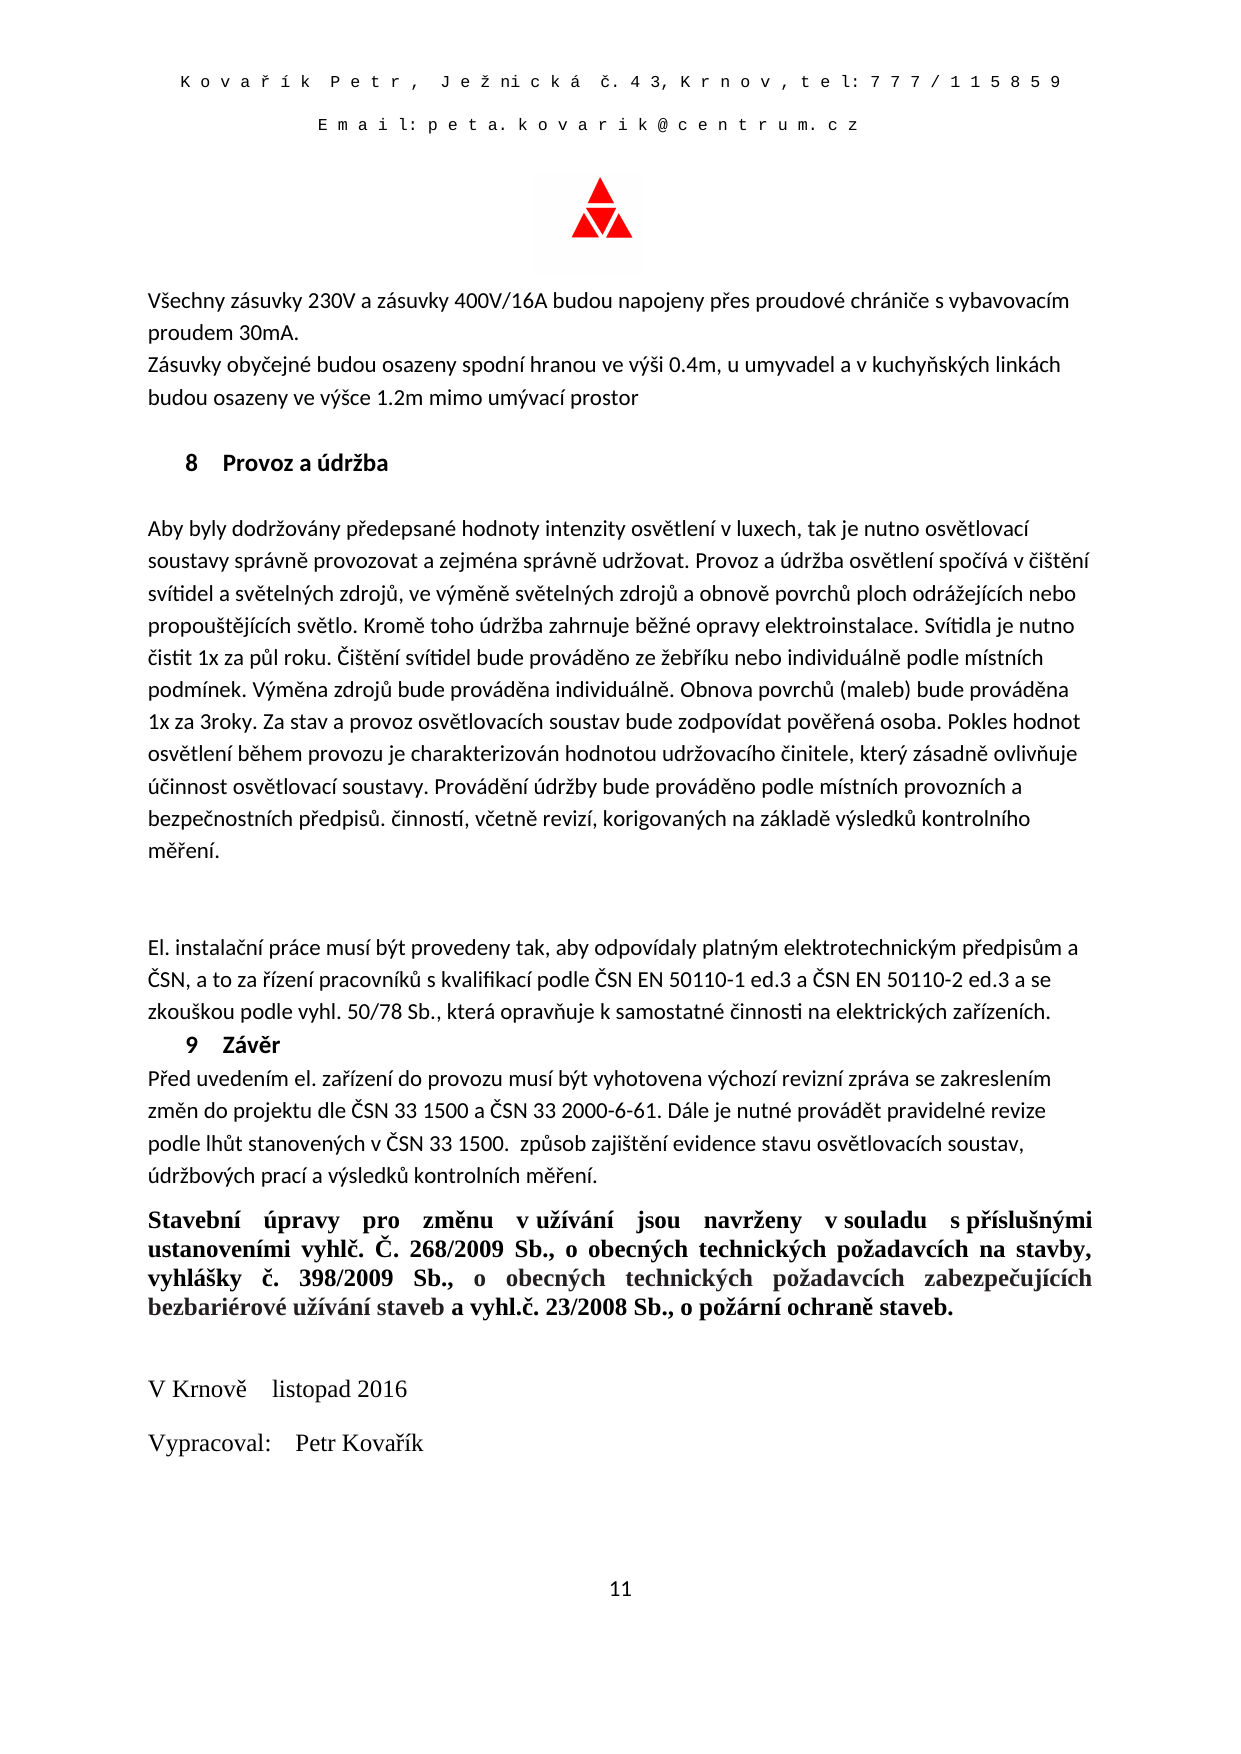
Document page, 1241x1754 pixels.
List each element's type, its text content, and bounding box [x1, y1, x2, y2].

subtitle Stavební úpravy pro změnu v užívání jsou navrženy v souladu s příslušnými ustanoveními vyhlč. Č. 268/2009 Sb., o obecných technických požadavcích na stavby, vyhlášky č. 398/2009 Sb., o obecných technických požadavcích zabezpečujících bezbariérové užívání staveb a vyhl.č. 23/2008 Sb., o požární ochraně staveb. [148, 1206, 1093, 1321]
picture [533, 172, 643, 275]
text Před uvedením el. zařízení do provozu musí být vyhotovena výchozí revizní zpráva se zakreslením změn do projektu dle ČSN 33 1500 a ČSN 33 2000-6-61. Dále je nutné provádět pravidelné revize podle lhůt stanovených v ČSN 33 1500. způsob zajištění evidence stavu osvětlovacích soustav, údržbových prací a výsledků kontrolních měření. [148, 1064, 1093, 1189]
text Aby byly dodržovány předepsané hodnoty intenzity osvětlení v luxech, tak je nutno osvětlovací soustavy správně provozovat a zejména správně udržovat. Provoz a údržba osvětlení spočívá v čištění svítidel a světelných zdrojů, ve výměně světelných zdrojů a obnově povrchů ploch odrážejících nebo propouštějících světlo. Kromě toho údržba zahrnuje běžné opravy elektroinstalace. Svítidla je nutno čistit 1x za půl roku. Čištění svítidel bude prováděno ze žebříku nebo individuálně podle místních podmínek. Výměna zdrojů bude prováděna individuálně. Obnova povrchů (maleb) bude prováděna 1x za 3roky. Za stav a provoz osvětlovacích soustav bude zodpovídat pověřená osoba. Pokles hodnot osvětlení během provozu je charakterizován hodnotou udržovacího činitele, který zásadně ovlivňuje účinnost osvětlovací soustavy. Provádění údržby bude prováděno podle místních provozních a bezpečnostních předpisů. činností, včetně revizí, korigovaných na základě výsledků kontrolního měření. [148, 514, 1093, 864]
list Závěr [185, 1029, 1093, 1060]
text V Krnově listopad 2016 [148, 1374, 1093, 1403]
text Zásuvky obyčejné budou osazeny spodní hranou ve výši 0.4m, u umyvadel a v kuchyňských linkách budou osazeny ve výšce 1.2m mimo umývací prostor [148, 351, 1093, 411]
list Provoz a údržba [185, 447, 1093, 478]
text El. instalační práce musí být provedeny tak, aby odpovídaly platným elektrotechnickým předpisům a ČSN, a to za řízení pracovníků s kvalifikací podle ČSN EN 50110-1 ed.3 a ČSN EN 50110-2 ed.3 a se zkouškou podle vyhl. 50/78 Sb., která opravňuje k samostatné činnosti na elektrických zařízeních. [148, 933, 1093, 1025]
text Vypracoval: Petr Kovařík [148, 1428, 1093, 1457]
text Všechny zásuvky 230V a zásuvky 400V/16A budou napojeny přes proudové chrániče s vybavovacím proudem 30mA. [148, 286, 1093, 346]
